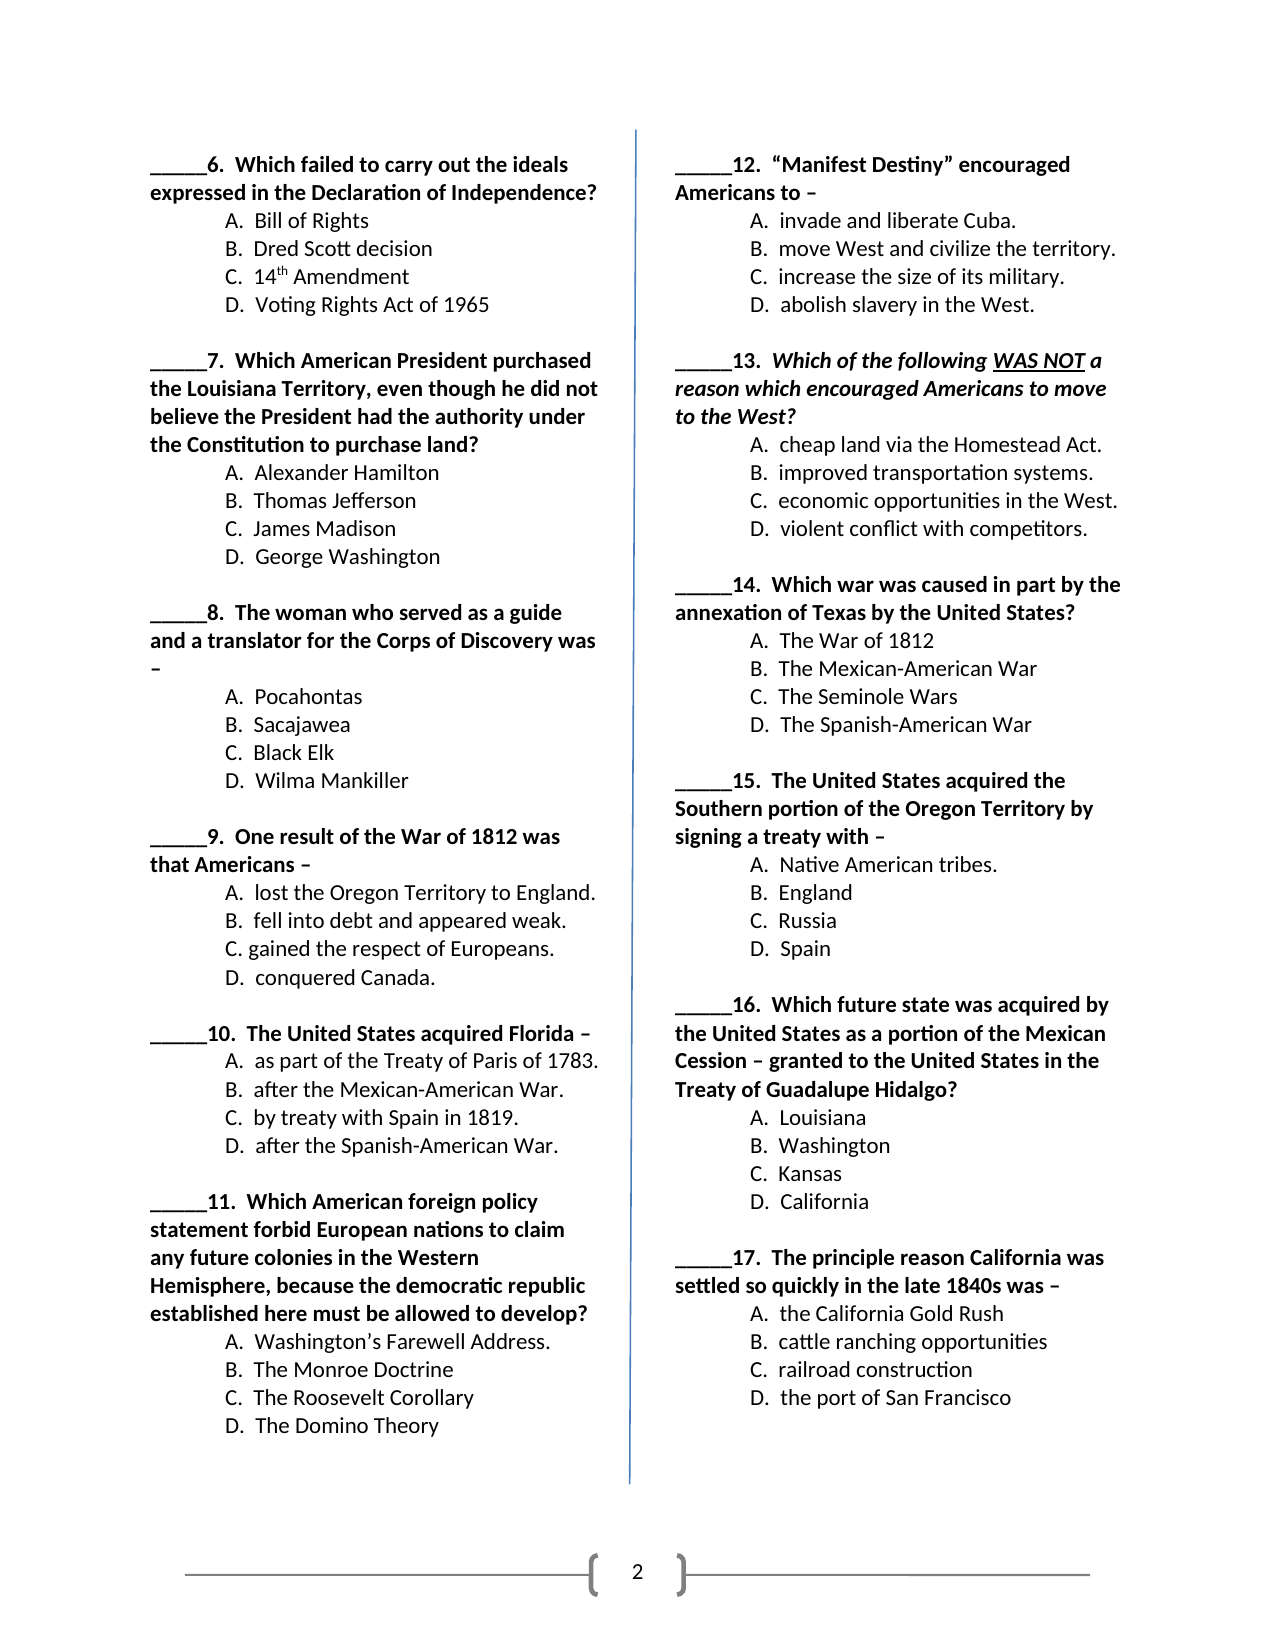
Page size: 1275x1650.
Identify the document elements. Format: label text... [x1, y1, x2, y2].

text _____9. One result of the War of 1812 was that Americans – [150, 822, 600, 878]
text A. the California Gold Rush [675, 1299, 1125, 1327]
text B. Dred Scott decision [150, 234, 600, 262]
text A. Bill of Rights [150, 206, 600, 234]
text A. Washington’s Farewell Address. [150, 1327, 600, 1355]
text D. The Spanish-American War [675, 710, 1125, 738]
text C. railroad construction [675, 1355, 1125, 1383]
text D. conquered Canada. [150, 963, 600, 991]
text _____7. Which American President purchased the Louisiana Territory, even though he did not believe the President had the authority under the Constitution to purchase land? [150, 346, 600, 458]
text A. lost the Oregon Territory to England. [150, 878, 600, 907]
text B. The Monroe Doctrine [150, 1355, 600, 1383]
text B. after the Mexican-American War. [150, 1075, 600, 1103]
text D. abolish slavery in the West. [675, 290, 1125, 318]
text D. Spain [675, 934, 1125, 963]
text C. Black Elk [150, 738, 600, 766]
text C. Kansas [675, 1159, 1125, 1187]
text A. Native American tribes. [675, 851, 1125, 878]
text C. James Madison [150, 514, 600, 542]
text B. Washington [675, 1131, 1125, 1159]
text _____15. The United States acquired the Southern portion of the Oregon Territory by signing a treaty with – [675, 766, 1125, 851]
text C. by treaty with Spain in 1819. [150, 1103, 600, 1131]
text B. Thomas Jefferson [150, 486, 600, 514]
text _____10. The United States acquired Florida – [150, 1019, 600, 1047]
text B. The Mexican-American War [675, 654, 1125, 682]
text B. England [675, 878, 1125, 907]
text C. The Seminole Wars [675, 682, 1125, 710]
text A. cheap land via the Homestead Act. [675, 430, 1125, 458]
text A. The War of 1812 [675, 626, 1125, 654]
text B. cattle ranching opportunities [675, 1327, 1125, 1355]
text A. Louisiana [675, 1103, 1125, 1131]
text C. The Roosevelt Corollary [150, 1383, 600, 1411]
text D. the port of San Francisco [675, 1383, 1125, 1411]
text D. California [675, 1187, 1125, 1215]
text B. move West and civilize the territory. [675, 234, 1125, 262]
text _____13. Which of the following WAS NOT a reason which encouraged Americans to move to the West? [675, 346, 1125, 430]
text _____16. Which future state was acquired by the United States as a portion of the Mexican Cession – granted to the United States in the Treaty of Guadalupe Hidalgo? [675, 991, 1125, 1103]
text A. as part of the Treaty of Paris of 1783. [150, 1047, 600, 1075]
text D. Voting Rights Act of 1965 [150, 290, 600, 318]
text A. Alexander Hamilton [150, 458, 600, 486]
text B. Sacajawea [150, 710, 600, 738]
text C. increase the size of its military. [675, 262, 1125, 290]
text D. George Washington [150, 542, 600, 570]
text C. economic opportunities in the West. [675, 486, 1125, 514]
text B. fell into debt and appeared weak. [150, 907, 600, 934]
text A. Pocahontas [150, 682, 600, 710]
text C. Russia [675, 907, 1125, 934]
text _____6. Which failed to carry out the ideals expressed in the Declaration of Independence? [150, 150, 600, 206]
text D. after the Spanish-American War. [150, 1131, 600, 1159]
text D. Wilma Mankiller [150, 766, 600, 794]
text C. 14th Amendment [150, 262, 600, 290]
text _____12. “Manifest Destiny” encouraged Americans to – [675, 150, 1125, 206]
text D. violent conflict with competitors. [675, 514, 1125, 542]
text D. The Domino Theory [150, 1411, 600, 1439]
text A. invade and liberate Cuba. [675, 206, 1125, 234]
text _____17. The principle reason California was settled so quickly in the late 1840s was – [675, 1243, 1125, 1299]
text C. gained the respect of Europeans. [150, 934, 600, 963]
text _____8. The woman who served as a guide and a translator for the Corps of Discovery was – [150, 598, 600, 682]
text _____14. Which war was caused in part by the annexation of Texas by the United States? [675, 570, 1125, 626]
text B. improved transportation systems. [675, 458, 1125, 486]
text _____11. Which American foreign policy statement forbid European nations to claim any future colonies in the Western Hemisphere, because the democratic republic established here must be allowed to develop? [150, 1187, 600, 1327]
